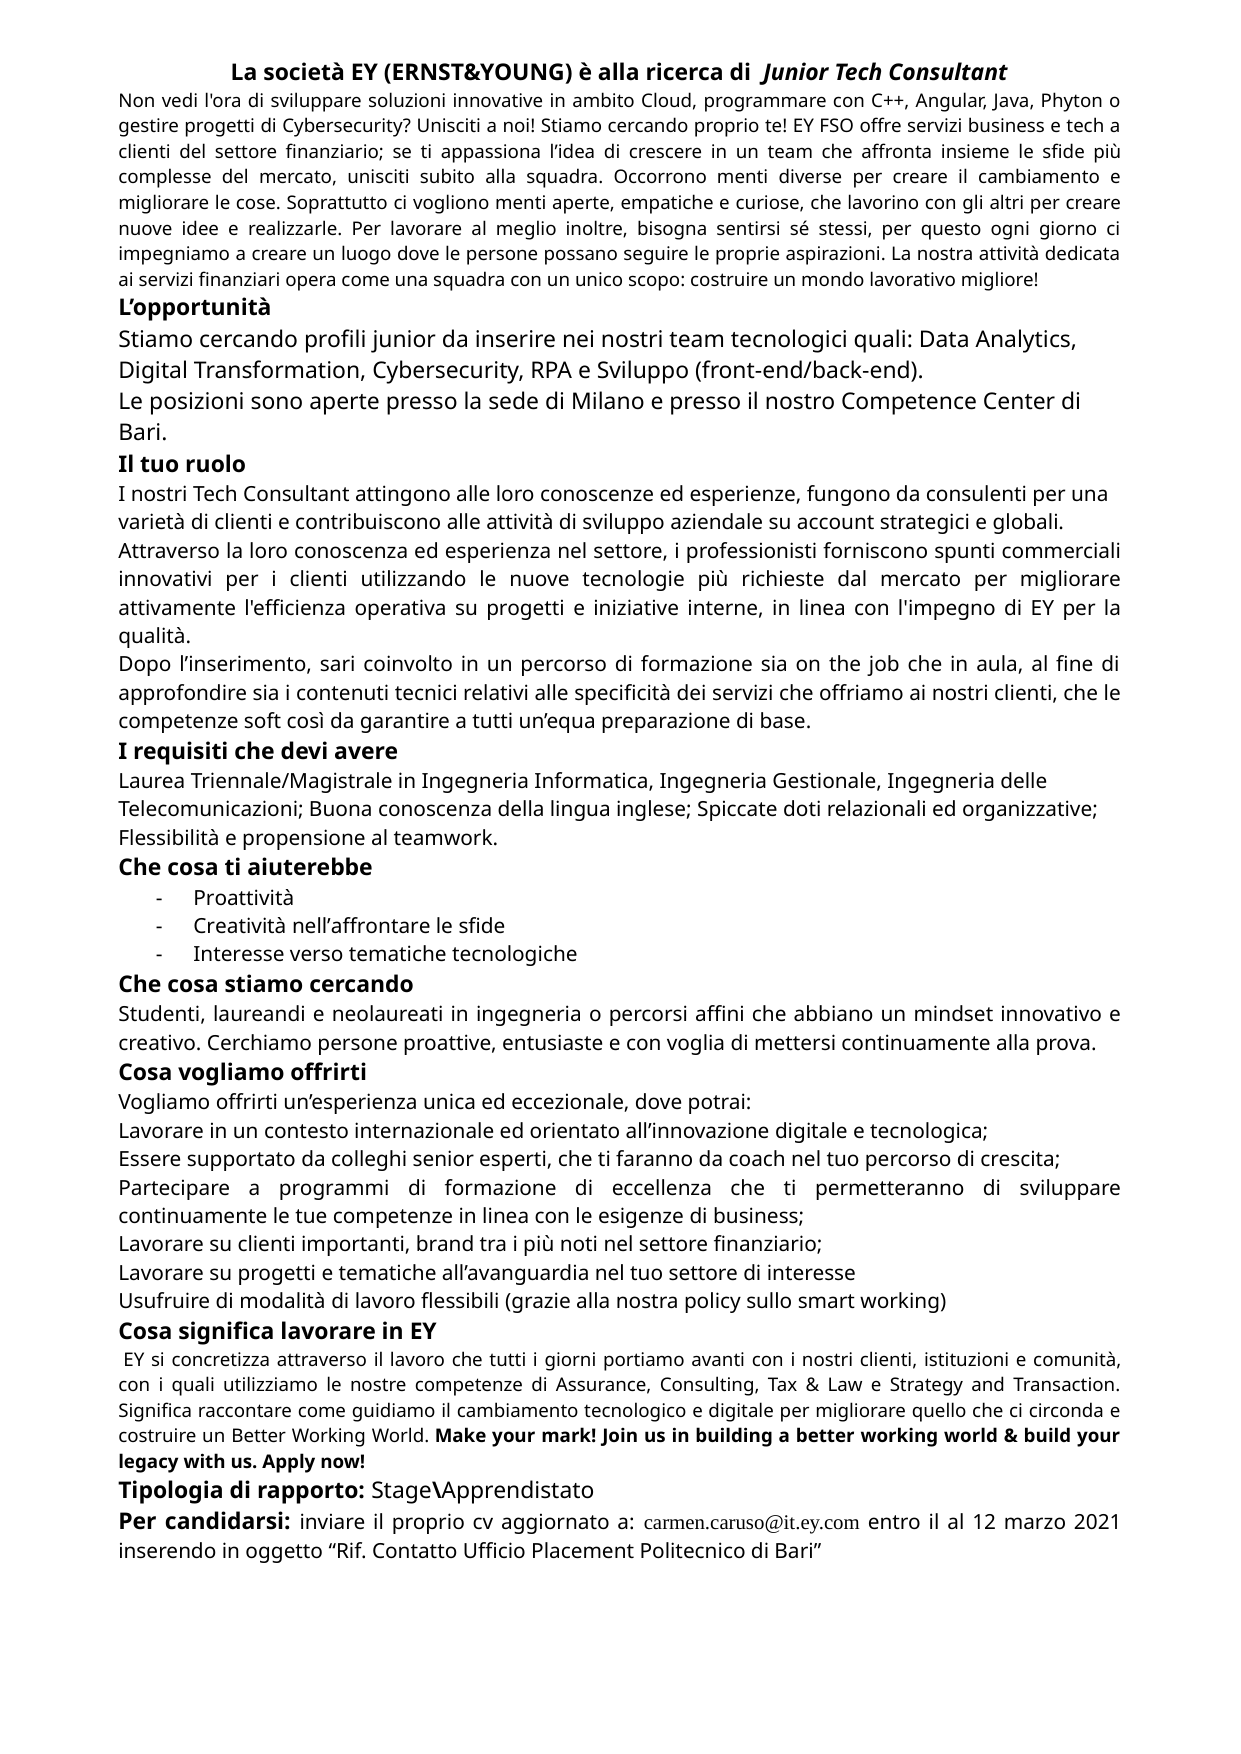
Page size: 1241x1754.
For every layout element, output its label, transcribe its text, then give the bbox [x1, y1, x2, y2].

text Lavorare su clienti importanti, brand tra i più noti nel settore finanziario; [118, 1229, 1122, 1258]
list Proattività [156, 883, 1122, 911]
text Attraverso la loro conoscenza ed esperienza nel settore, i professionisti forniscono spunti commerciali innovativi per i clienti utilizzando le nuove tecnologie più richieste dal mercato per migliorare attivamente l'efficienza operativa su progetti e iniziative interne, in linea con l'impegno di EY per la qualità. [118, 536, 1122, 649]
text La società EY (ERNST&YOUNG) è alla ricerca di Junior Tech Consultant [118, 56, 1122, 87]
text Che cosa ti aiuterebbe [118, 851, 1122, 883]
text Usufruire di modalità di lavoro flessibili (grazie alla nostra policy sullo smart working) [118, 1286, 1122, 1315]
text Essere supportato da colleghi senior esperti, che ti faranno da coach nel tuo percorso di crescita; [118, 1144, 1122, 1173]
text Vogliamo offrirti un’esperienza unica ed eccezionale, dove potrai: [118, 1087, 1122, 1116]
text Cosa significa lavorare in EY [118, 1315, 1122, 1346]
text Non vedi l'ora di sviluppare soluzioni innovative in ambito Cloud, programmare con C++, Angular, Java, Phyton o gestire progetti di Cybersecurity? Unisciti a noi! Stiamo cercando proprio te! EY FSO offre servizi business e tech a clienti del settore finanziario; se ti appassiona l’idea di crescere in un team che affronta insieme le sfide più complesse del mercato, unisciti subito alla squadra. Occorrono menti diverse per creare il cambiamento e migliorare le cose. Soprattutto ci vogliono menti aperte, empatiche e curiose, che lavorino con gli altri per creare nuove idee e realizzarle. Per lavorare al meglio inoltre, bisogna sentirsi sé stessi, per questo ogni giorno ci impegniamo a creare un luogo dove le persone possano seguire le proprie aspirazioni. La nostra attività dedicata ai servizi finanziari opera come una squadra con un unico scopo: costruire un mondo lavorativo migliore! [118, 87, 1122, 291]
text Lavorare su progetti e tematiche all’avanguardia nel tuo settore di interesse [118, 1258, 1122, 1286]
text Lavorare in un contesto internazionale ed orientato all’innovazione digitale e tecnologica; [118, 1116, 1122, 1144]
text Partecipare a programmi di formazione di eccellenza che ti permetteranno di sviluppare continuamente le tue competenze in linea con le esigenze di business; [118, 1173, 1122, 1229]
text Tipologia di rapporto: Stage\Apprendistato [118, 1474, 1122, 1505]
text Che cosa stiamo cercando [118, 968, 1122, 999]
text Cosa vogliamo offrirti [118, 1056, 1122, 1087]
text EY si concretizza attraverso il lavoro che tutti i giorni portiamo avanti con i nostri clienti, istituzioni e comunità, con i quali utilizziamo le nostre competenze di Assurance, Consulting, Tax & Law e Strategy and Transaction. Significa raccontare come guidiamo il cambiamento tecnologico e digitale per migliorare quello che ci circonda e costruire un Better Working World. Make your mark! Join us in building a better working world & build your legacy with us. Apply now! [118, 1346, 1122, 1474]
list Creatività nell’affrontare le sfide [156, 911, 1122, 939]
text Dopo l’inserimento, sari coinvolto in un percorso di formazione sia on the job che in aula, al fine di approfondire sia i contenuti tecnici relativi alle specificità dei servizi che offriamo ai nostri clienti, che le competenze soft così da garantire a tutti un’equa preparazione di base. [118, 649, 1122, 735]
text I requisiti che devi avere Laurea Triennale/Magistrale in Ingegneria Informatica, Ingegneria Gestionale, Ingegneria delle Telecomunicazioni; Buona conoscenza della lingua inglese; Spiccate doti relazionali ed organizzative; Flessibilità e propensione al teamwork. [118, 735, 1122, 851]
list Interesse verso tematiche tecnologiche [156, 939, 1122, 968]
text L’opportunità [118, 291, 1122, 323]
text Stiamo cercando profili junior da inserire nei nostri team tecnologici quali: Data Analytics, Digital Transformation, Cybersecurity, RPA e Sviluppo (front-end/back-end). Le posizioni sono aperte presso la sede di Milano e presso il nostro Competence Center di Bari. [118, 323, 1122, 448]
text Per candidarsi: inviare il proprio cv aggiornato a: carmen.caruso@it.ey.com entro il al 12 marzo 2021 inserendo in oggetto “Rif. Contatto Ufficio Placement Politecnico di Bari” [118, 1505, 1122, 1564]
text Il tuo ruolo I nostri Tech Consultant attingono alle loro conoscenze ed esperienze, fungono da consulenti per una varietà di clienti e contribuiscono alle attività di sviluppo aziendale su account strategici e globali. [118, 448, 1122, 536]
text Studenti, laureandi e neolaureati in ingegneria o percorsi affini che abbiano un mindset innovativo e creativo. Cerchiamo persone proattive, entusiaste e con voglia di mettersi continuamente alla prova. [118, 999, 1122, 1056]
